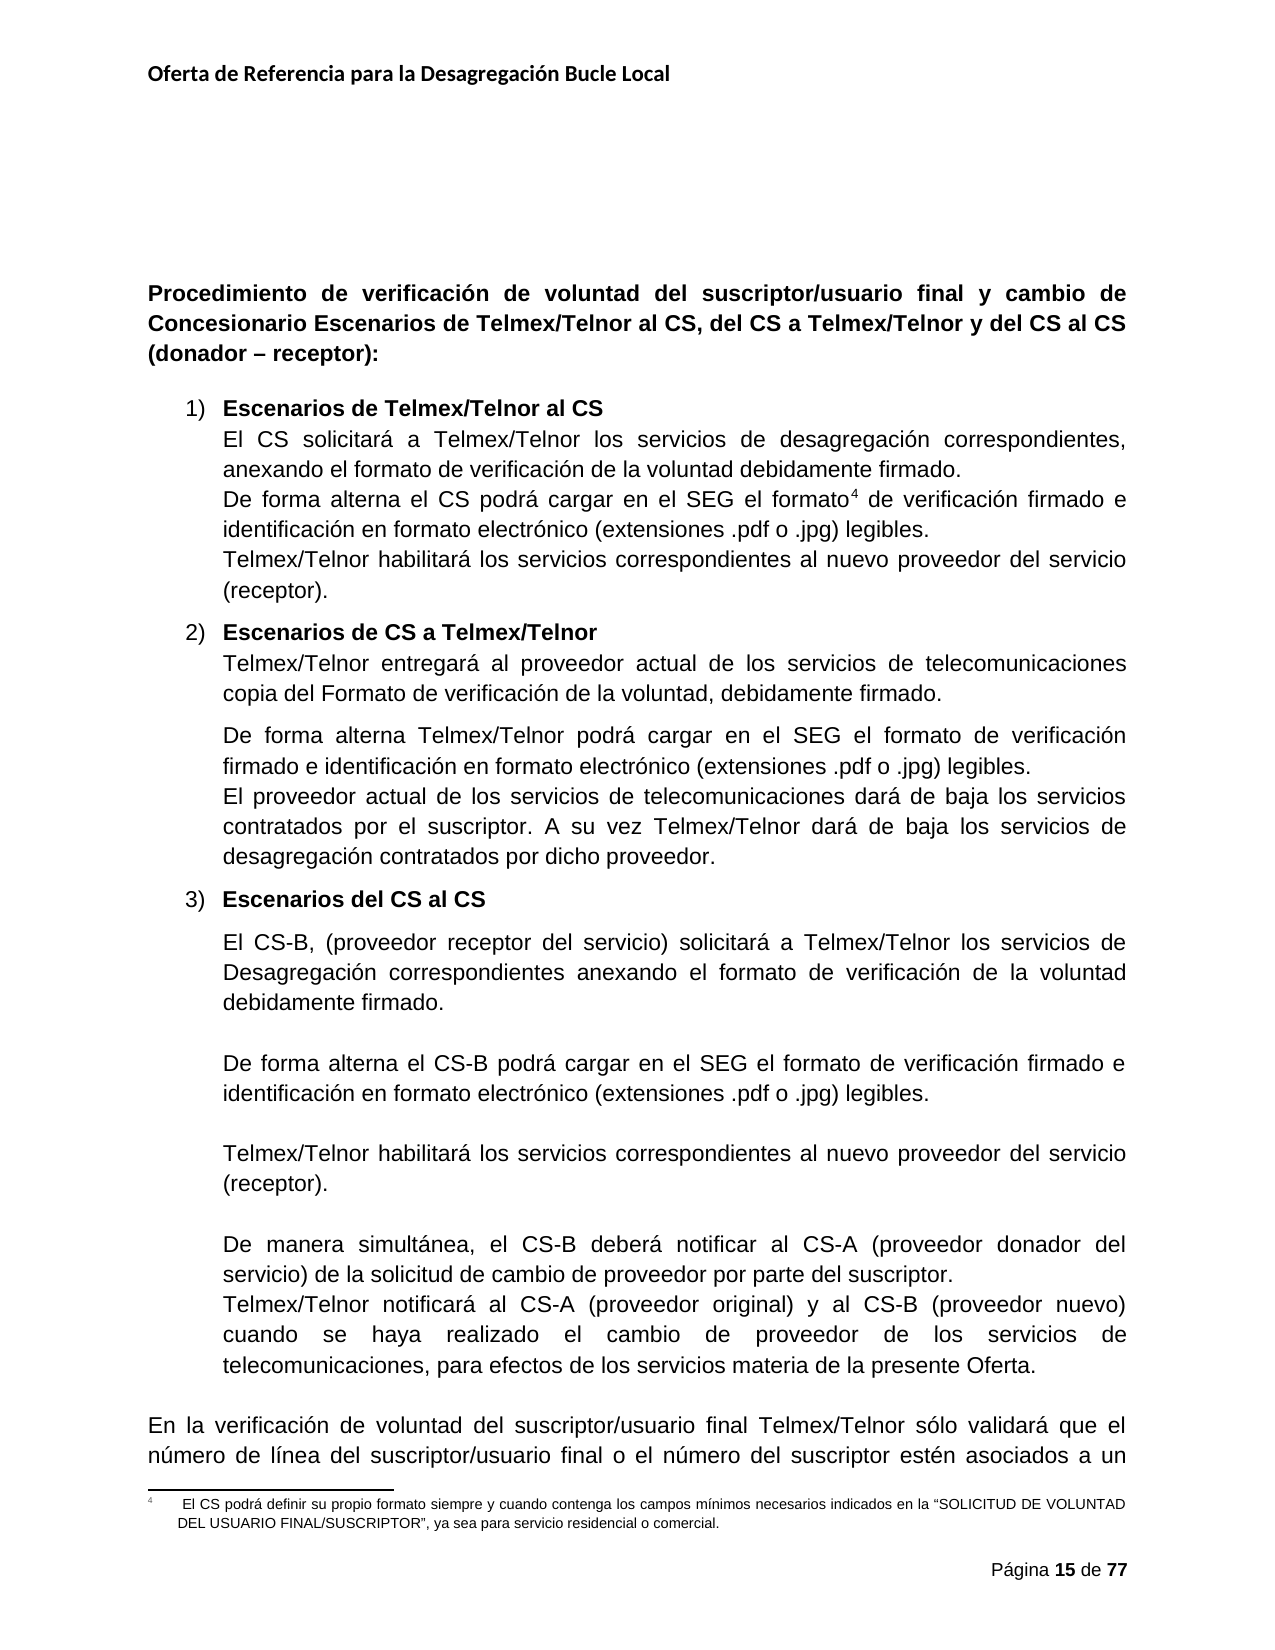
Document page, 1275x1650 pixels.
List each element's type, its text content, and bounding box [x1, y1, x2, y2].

text Procedimiento de verificación de voluntad del suscriptor/usuario final y cambio de Concesionario Escenarios de Telmex/Telnor al CS, del CS a Telmex/Telnor y del CS al CS (donador – receptor): [148, 280, 1127, 366]
text De forma alterna el CS podrá cargar en el SEG el formato de verificación firmado e identificación en formato electrónico (extensiones .pdf o .jpg) legibles. [223, 486, 1127, 542]
list Escenarios del CS al CS [185, 886, 1127, 912]
text El proveedor actual de los servicios de telecomunicaciones dará de baja los servicios contratados por el suscriptor. A su vez Telmex/Telnor dará de baja los servicios de desagregación contratados por dicho proveedor. [223, 783, 1127, 869]
list Escenarios de Telmex/Telnor al CS [185, 395, 1127, 422]
list Telmex/Telnor notificará al CS-A (proveedor original) y al CS-B (proveedor nuevo) cuando se haya realizado el cambio de proveedor de los servicios de telecomunicaciones, para efectos de los servicios materia de la presente Oferta. [223, 1291, 1127, 1378]
text Telmex/Telnor entregará al proveedor actual de los servicios de telecomunicaciones copia del Formato de verificación de la voluntad, debidamente firmado. [223, 649, 1127, 706]
list Escenarios de CS a Telmex/Telnor [185, 619, 1127, 646]
list El CS-B, (proveedor receptor del servicio) solicitará a Telmex/Telnor los servicios de Desagregación correspondientes anexando el formato de verificación de la voluntad debidamente firmado. [223, 929, 1127, 1015]
text Telmex/Telnor habilitará los servicios correspondientes al nuevo proveedor del servicio (receptor). [223, 546, 1127, 603]
text De forma alterna Telmex/Telnor podrá cargar en el SEG el formato de verificación firmado e identificación en formato electrónico (extensiones .pdf o .jpg) legibles. [223, 722, 1127, 779]
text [148, 1412, 1127, 1468]
list De manera simultánea, el CS-B deberá notificar al CS-A (proveedor donador del servicio) de la solicitud de cambio de proveedor por parte del suscriptor. [223, 1231, 1127, 1287]
text El CS solicitará a Telmex/Telnor los servicios de desagregación correspondientes, anexando el formato de verificación de la voluntad debidamente firmado. [223, 426, 1127, 482]
list De forma alterna el CS-B podrá cargar en el SEG el formato de verificación firmado e identificación en formato electrónico (extensiones .pdf o .jpg) legibles. [223, 1049, 1127, 1106]
list Telmex/Telnor habilitará los servicios correspondientes al nuevo proveedor del servicio (receptor). [223, 1140, 1127, 1197]
